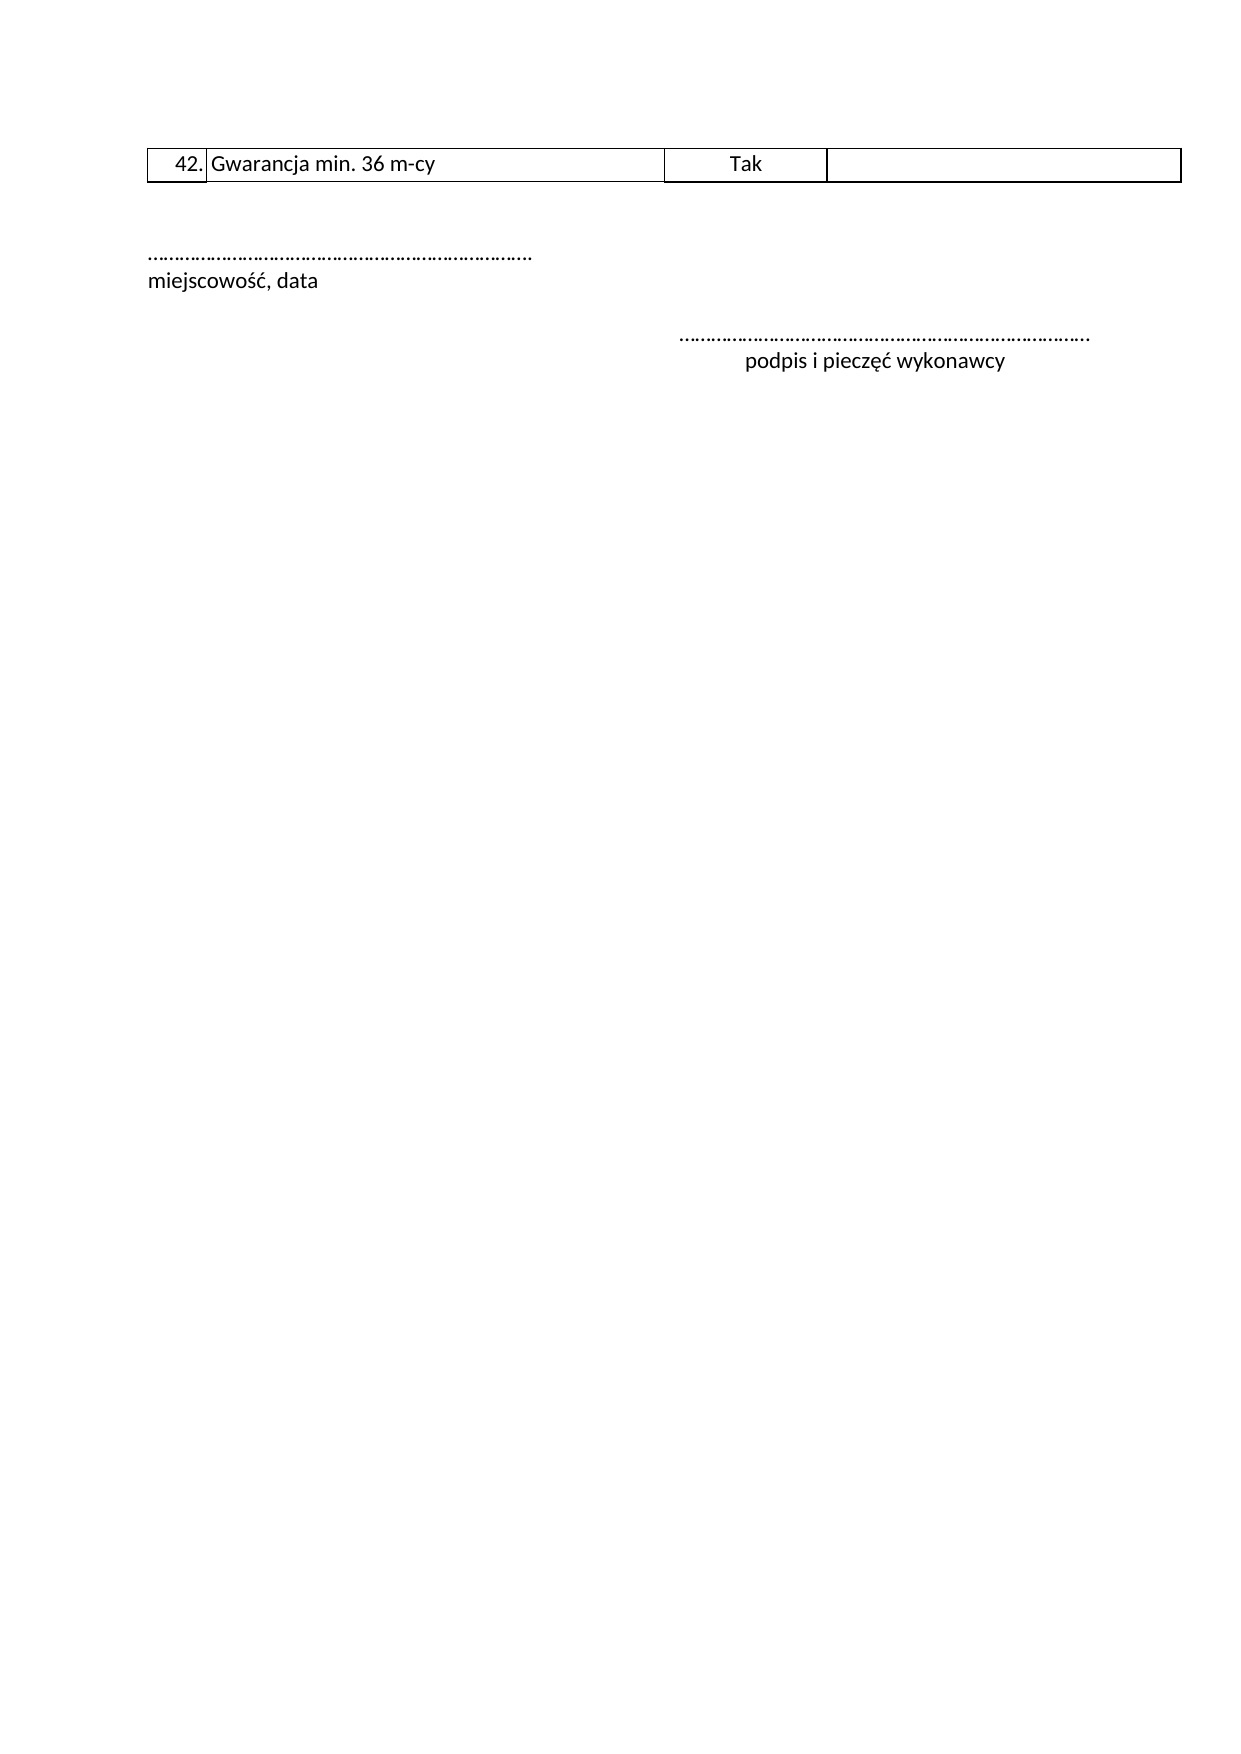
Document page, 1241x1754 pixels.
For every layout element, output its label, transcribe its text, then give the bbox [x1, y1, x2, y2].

table_cell [148, 149, 206, 181]
text …………………………………………………………………… [148, 294, 1093, 347]
table_cell Tak [665, 149, 826, 181]
table_cell Gwarancja min. 36 m-cy [207, 149, 664, 181]
table_cell [828, 149, 1180, 181]
text ………………………………………………………………. [148, 238, 1093, 267]
text podpis i pieczęć wykonawcy [148, 347, 1093, 375]
text miejscowość, data [148, 267, 1093, 294]
